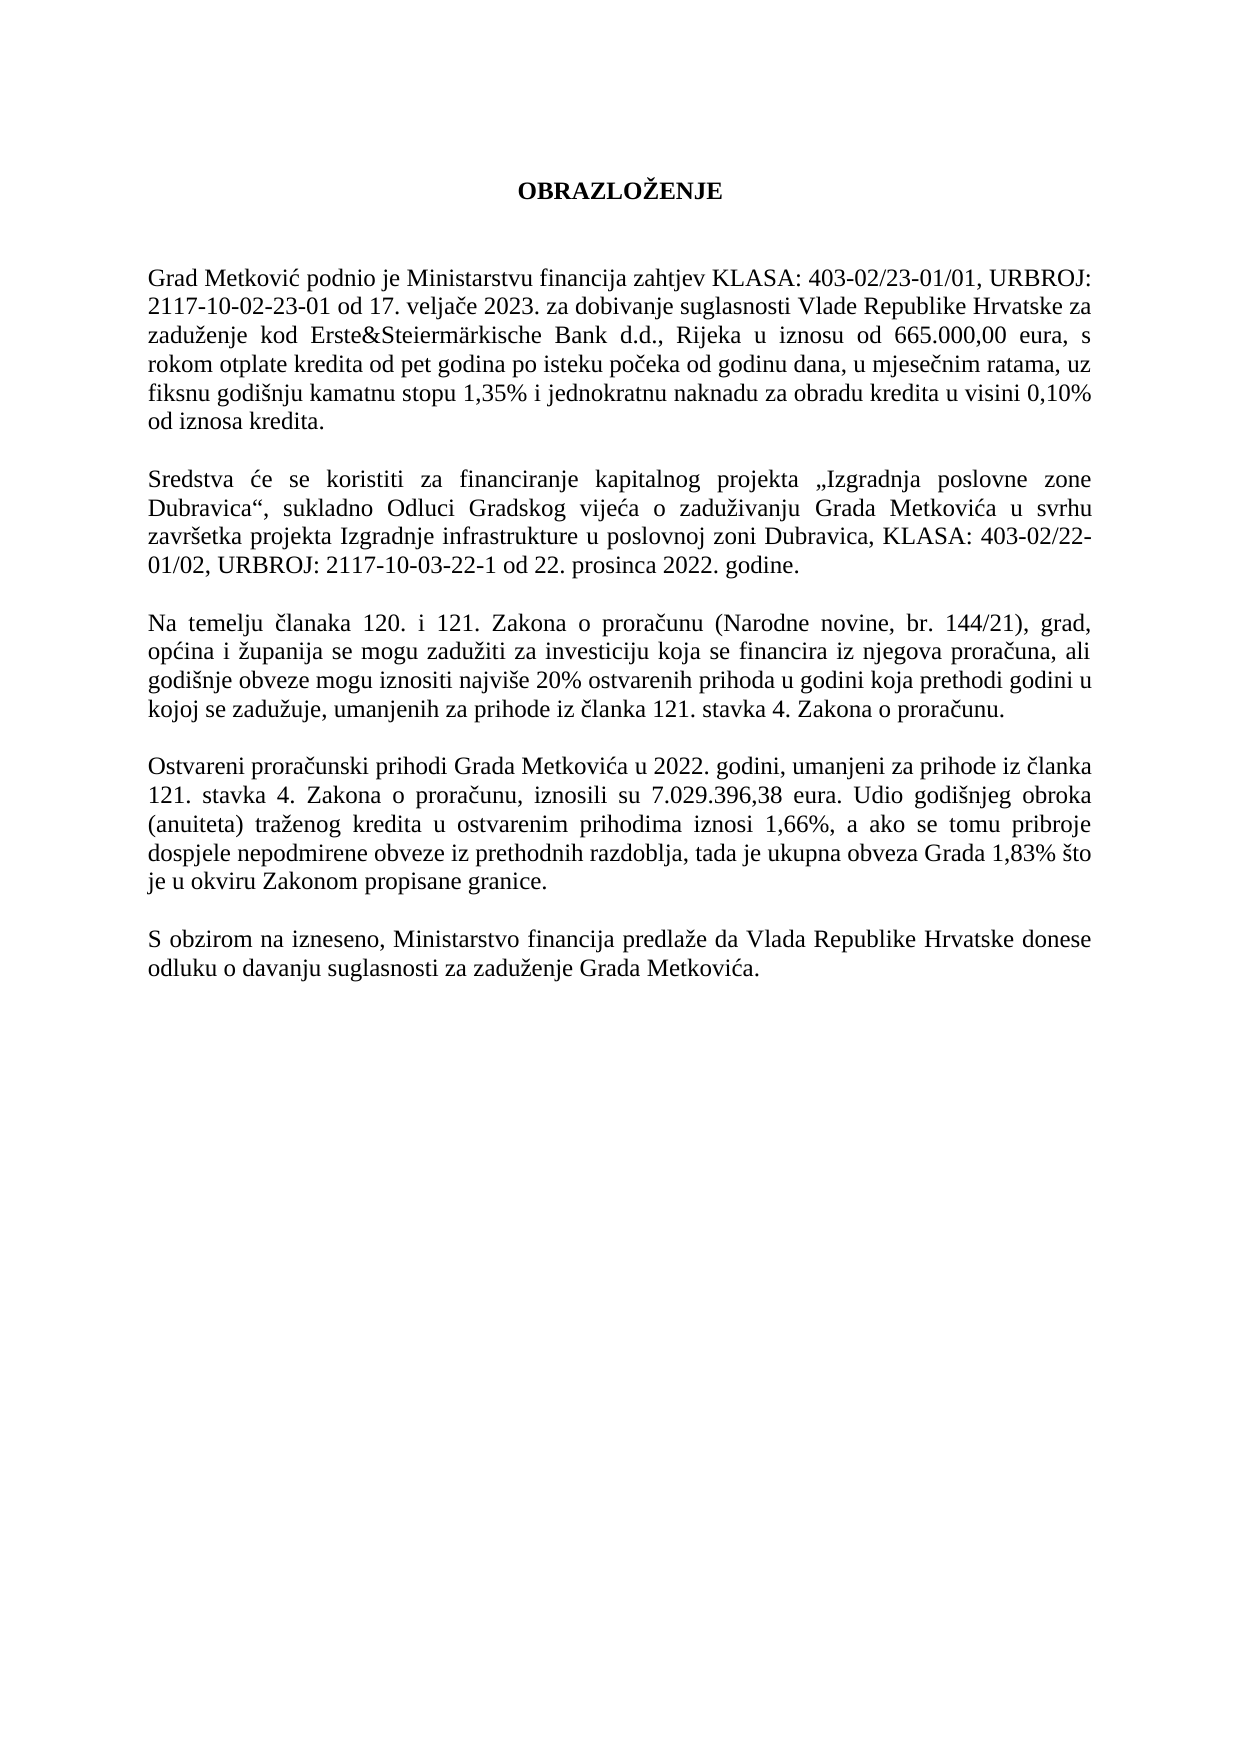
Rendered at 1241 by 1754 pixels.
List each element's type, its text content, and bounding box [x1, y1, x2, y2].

text OBRAZLOŽENJE [148, 176, 1092, 205]
text Sredstva će se koristiti za financiranje kapitalnog projekta „Izgradnja poslovne zone Dubravica“, sukladno Odluci Gradskog vijeća o zaduživanju Grada Metkovića u svrhu završetka projekta Izgradnje infrastrukture u poslovnoj zoni Dubravica, KLASA: 403-02/22-01/02, URBROJ: 2117-10-03-22-1 od 22. prosinca 2022. godine. [148, 464, 1092, 579]
text Na temelju članaka 120. i 121. Zakona o proračunu (Narodne novine, br. 144/21), grad, općina i županija se mogu zadužiti za investiciju koja se financira iz njegova proračuna, ali godišnje obveze mogu iznositi najviše 20% ostvarenih prihoda u godini koja prethodi godini u kojoj se zadužuje, umanjenih za prihode iz članka 121. stavka 4. Zakona o proračunu. [148, 608, 1092, 723]
text S obzirom na izneseno, Ministarstvo financija predlaže da Vlada Republike Hrvatske donese odluku o davanju suglasnosti za zaduženje Grada Metkovića. [148, 924, 1092, 981]
text Grad Metković podnio je Ministarstvu financija zahtjev KLASA: 403-02/23-01/01, URBROJ: 2117-10-02-23-01 od 17. veljače 2023. za dobivanje suglasnosti Vlade Republike Hrvatske za zaduženje kod Erste&Steiermärkische Bank d.d., Rijeka u iznosu od 665.000,00 eura, s rokom otplate kredita od pet godina po isteku počeka od godinu dana, u mjesečnim ratama, uz fiksnu godišnju kamatnu stopu 1,35% i jednokratnu naknadu za obradu kredita u visini 0,10% od iznosa kredita. [148, 263, 1092, 435]
text Ostvareni proračunski prihodi Grada Metkovića u 2022. godini, umanjeni za prihode iz članka 121. stavka 4. Zakona o proračunu, iznosili su 7.029.396,38 eura. Udio godišnjeg obroka (anuiteta) traženog kredita u ostvarenim prihodima iznosi 1,66%, a ako se tomu pribroje dospjele nepodmirene obveze iz prethodnih razdoblja, tada je ukupna obveza Grada 1,83% što je u okviru Zakonom propisane granice. [148, 751, 1092, 895]
